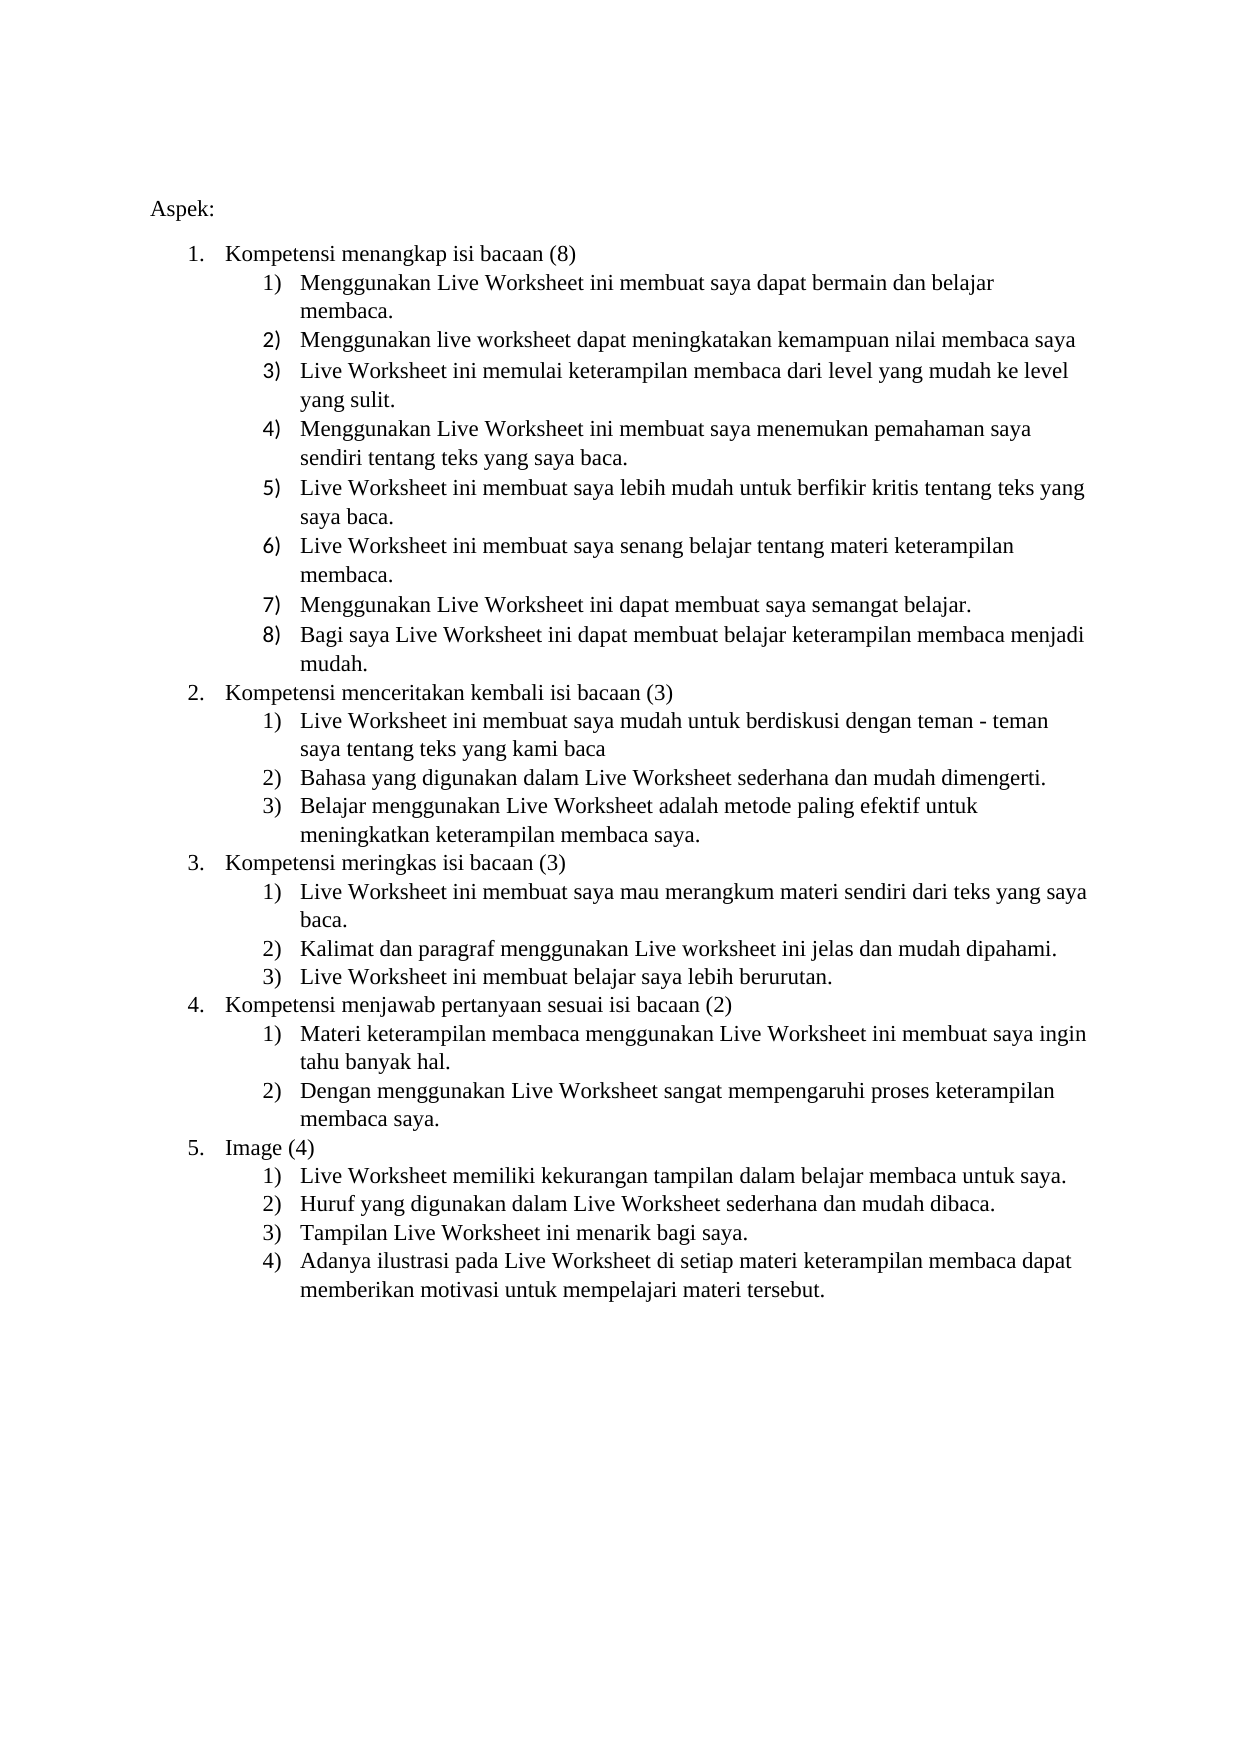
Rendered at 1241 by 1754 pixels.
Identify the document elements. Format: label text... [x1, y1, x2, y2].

text Aspek: [150, 195, 1090, 221]
list Kompetensi menangkap isi bacaan (8) [187, 240, 1090, 267]
list Live Worksheet ini membuat saya mudah untuk berdiskusi dengan teman - teman saya tentang teks yang kami baca [262, 707, 1090, 762]
list Kalimat dan paragraf menggunakan Live worksheet ini jelas dan mudah dipahami. [262, 934, 1090, 961]
list Image (4) [187, 1134, 1090, 1160]
list Adanya ilustrasi pada Live Worksheet di setiap materi keterampilan membaca dapat memberikan motivasi untuk mempelajari materi tersebut. [262, 1247, 1090, 1302]
list Tampilan Live Worksheet ini menarik bagi saya. [262, 1219, 1090, 1245]
list Menggunakan live worksheet dapat meningkatakan kemampuan nilai membaca saya [262, 326, 1090, 353]
list Live Worksheet memiliki kekurangan tampilan dalam belajar membaca untuk saya. [262, 1162, 1090, 1188]
list Live Worksheet ini membuat saya lebih mudah untuk berfikir kritis tentang teks yang saya baca. [262, 473, 1090, 529]
list Kompetensi menceritakan kembali isi bacaan (3) [187, 679, 1090, 705]
list Kompetensi meringkas isi bacaan (3) [187, 849, 1090, 876]
list Live Worksheet ini membuat belajar saya lebih berurutan. [262, 963, 1090, 989]
list Bagi saya Live Worksheet ini dapat membuat belajar keterampilan membaca menjadi mudah. [262, 620, 1090, 677]
list Live Worksheet ini membuat saya senang belajar tentang materi keterampilan membaca. [262, 531, 1090, 588]
list Menggunakan Live Worksheet ini membuat saya dapat bermain dan belajar membaca. [262, 269, 1090, 323]
list Belajar menggunakan Live Worksheet adalah metode paling efektif untuk meningkatkan keterampilan membaca saya. [262, 792, 1090, 847]
list Kompetensi menjawab pertanyaan sesuai isi bacaan (2) [187, 991, 1090, 1018]
list Menggunakan Live Worksheet ini membuat saya menemukan pemahaman saya sendiri tentang teks yang saya baca. [262, 414, 1090, 471]
list Materi keterampilan membaca menggunakan Live Worksheet ini membuat saya ingin tahu banyak hal. [262, 1020, 1090, 1075]
list Menggunakan Live Worksheet ini dapat membuat saya semangat belajar. [262, 590, 1090, 618]
list Dengan menggunakan Live Worksheet sangat mempengaruhi proses keterampilan membaca saya. [262, 1077, 1090, 1132]
list Live Worksheet ini memulai keterampilan membaca dari level yang mudah ke level yang sulit. [262, 356, 1090, 412]
list Bahasa yang digunakan dalam Live Worksheet sederhana dan mudah dimengerti. [262, 764, 1090, 790]
list Live Worksheet ini membuat saya mau merangkum materi sendiri dari teks yang saya baca. [262, 878, 1090, 932]
list Huruf yang digunakan dalam Live Worksheet sederhana dan mudah dibaca. [262, 1191, 1090, 1217]
